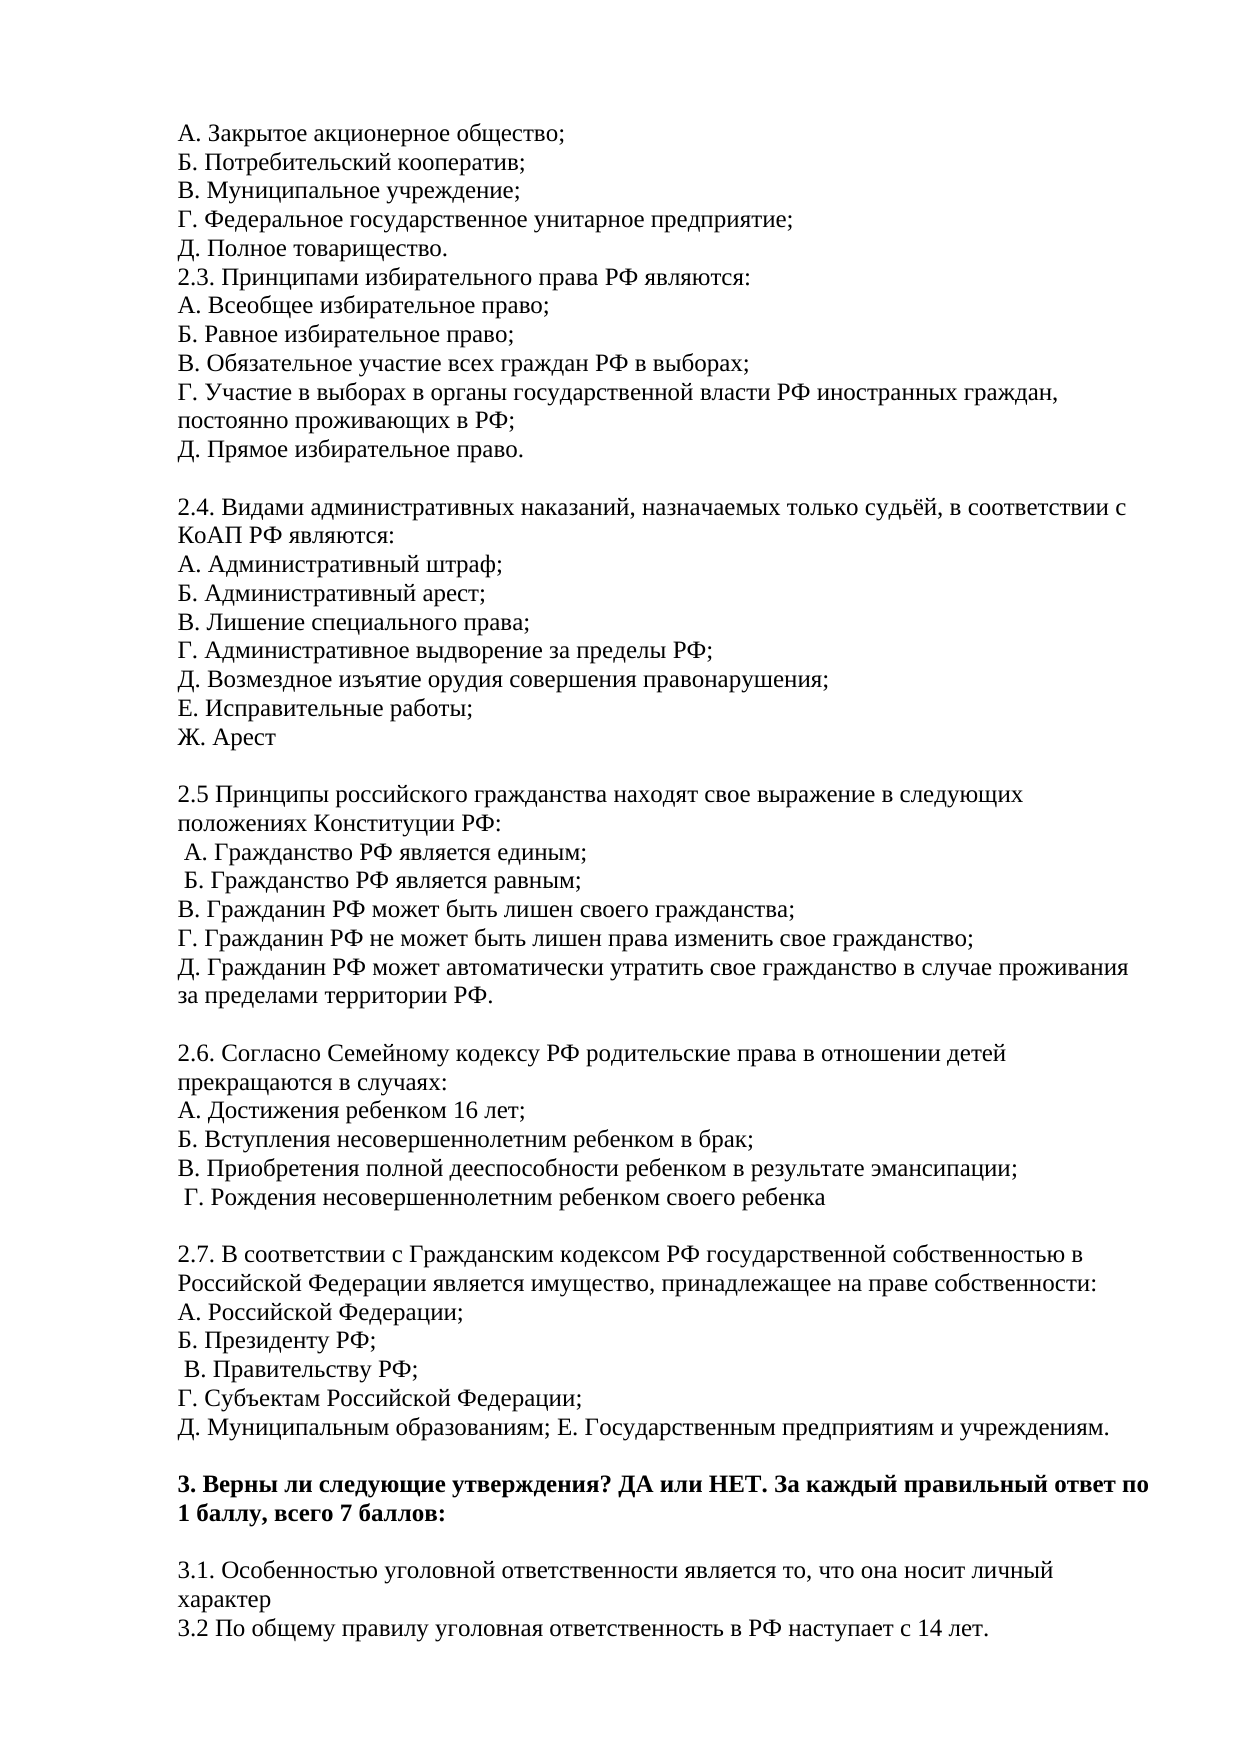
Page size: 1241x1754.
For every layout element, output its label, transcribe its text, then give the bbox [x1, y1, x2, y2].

text Д. Полное товарищество. [177, 233, 1152, 262]
text Д. Возмездное изъятие орудия совершения правонарушения; [177, 664, 1152, 693]
text 2.6. Согласно Семейному кодексу РФ родительские права в отношении детей прекращаются в случаях: [177, 1038, 1152, 1096]
text А. Административный штраф; [177, 549, 1152, 578]
text В. Приобретения полной дееспособности ребенком в результате эмансипации; [177, 1153, 1152, 1182]
text В. Муниципальное учреждение; [177, 176, 1152, 204]
text Г. Рождения несовершеннолетним ребенком своего ребенка [177, 1182, 1152, 1211]
text В. Обязательное участие всех граждан РФ в выборах; [177, 348, 1152, 377]
text А. Всеобщее избирательное право; [177, 291, 1152, 319]
text Д. Гражданин РФ может автоматически утратить свое гражданство в случае проживания за пределами территории РФ. [177, 952, 1152, 1009]
text В. Правительству РФ; [177, 1354, 1152, 1383]
text 2.5 Принципы российского гражданства находят свое выражение в следующих положениях Конституции РФ: [177, 779, 1152, 837]
text Б. Гражданство РФ является равным; [177, 866, 1152, 894]
text В. Гражданин РФ может быть лишен своего гражданства; [177, 894, 1152, 923]
text А. Российской Федерации; [177, 1297, 1152, 1326]
text Б. Административный арест; [177, 578, 1152, 607]
text В. Лишение специального права; [177, 607, 1152, 636]
text Ж. Арест [177, 722, 1152, 751]
text Д. Муниципальным образованиям; Е. Государственным предприятиям и учреждениям. [177, 1412, 1152, 1441]
text 2.4. Видами административных наказаний, назначаемых только судьёй, в соответствии с КоАП РФ являются: [177, 492, 1152, 549]
text Г. Гражданин РФ не может быть лишен права изменить свое гражданство; [177, 923, 1152, 952]
text Б. Вступления несовершеннолетним ребенком в брак; [177, 1124, 1152, 1153]
text 3. Верны ли следующие утверждения? ДА или НЕТ. За каждый правильный ответ по 1 баллу, всего 7 баллов: [177, 1469, 1152, 1527]
text 3.2 По общему правилу уголовная ответственность в РФ наступает с 14 лет. [177, 1613, 1152, 1642]
text Г. Субъектам Российской Федерации; [177, 1383, 1152, 1412]
text А. Закрытое акционерное общество; [177, 118, 1152, 147]
text Д. Прямое избирательное право. [177, 434, 1152, 463]
text Б. Потребительский кооператив; [177, 147, 1152, 176]
text Б. Президенту РФ; [177, 1326, 1152, 1354]
text 2.7. В соответствии с Гражданским кодексом РФ государственной собственностью в Российской Федерации является имущество, принадлежащее на праве собственности: [177, 1239, 1152, 1297]
text 3.1. Особенностью уголовной ответственности является то, что она носит личный характер [177, 1556, 1152, 1613]
text Г. Участие в выборах в органы государственной власти РФ иностранных граждан, постоянно проживающих в РФ; [177, 377, 1152, 434]
text А. Достижения ребенком 16 лет; [177, 1096, 1152, 1124]
text Г. Федеральное государственное унитарное предприятие; [177, 204, 1152, 233]
text Е. Исправительные работы; [177, 693, 1152, 722]
text 2.3. Принципами избирательного права РФ являются: [177, 262, 1152, 291]
text А. Гражданство РФ является единым; [177, 837, 1152, 866]
text Б. Равное избирательное право; [177, 319, 1152, 348]
text Г. Административное выдворение за пределы РФ; [177, 636, 1152, 664]
